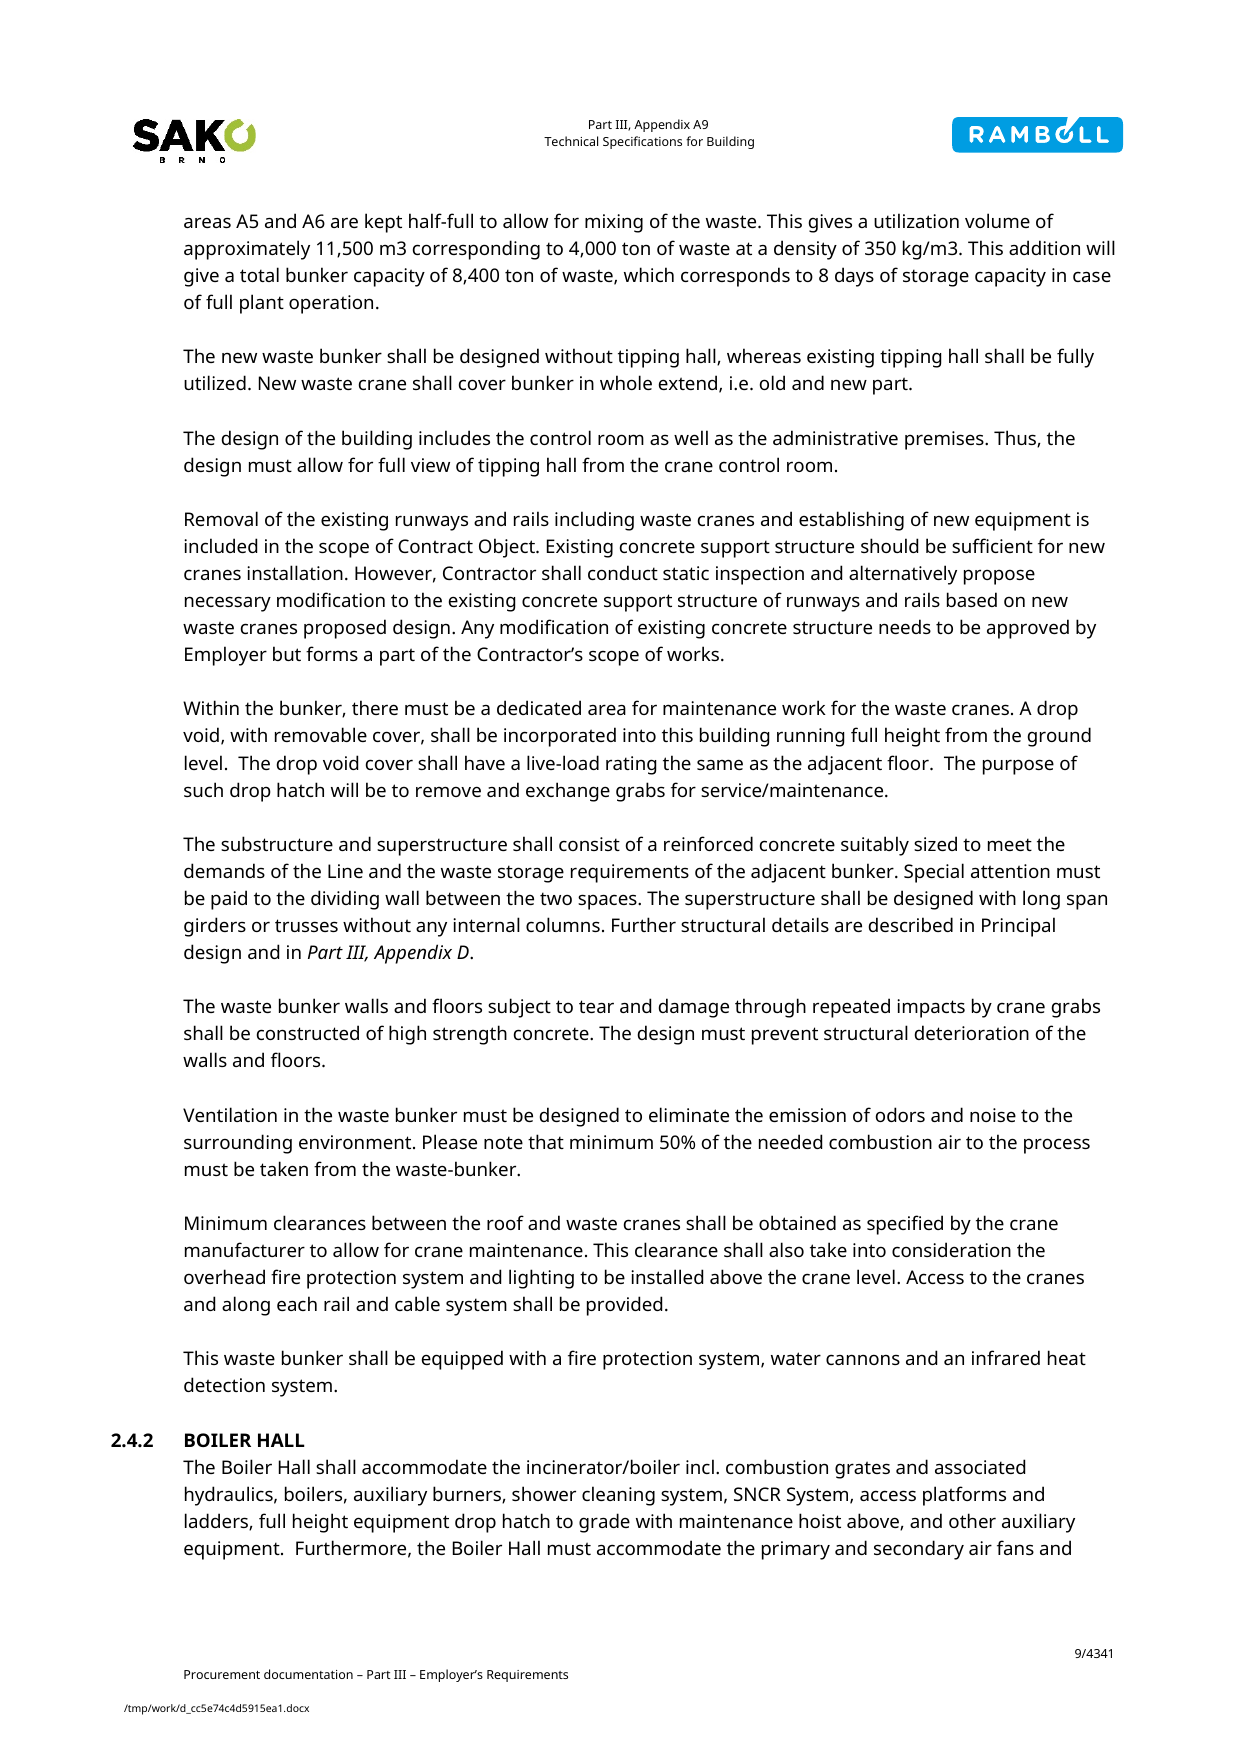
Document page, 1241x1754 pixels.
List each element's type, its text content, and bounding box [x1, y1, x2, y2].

picture [132, 119, 256, 163]
text Ventilation in the waste bunker must be designed to eliminate the emission of odors and noise to the surrounding environment. Please note that minimum 50% of the needed combustion air to the process must be taken from the waste-bunker. [183, 1100, 1116, 1182]
text This waste bunker shall be equipped with a fire protection system, water cannons and an infrared heat detection system. [183, 1344, 1116, 1398]
text Within the bunker, there must be a dedicated area for maintenance work for the waste cranes. A drop void, with removable cover, shall be incorporated into this building running full height from the ground level. The drop void cover shall have a live-load rating the same as the adjacent floor. The purpose of such drop hatch will be to remove and exchange grabs for service/maintenance. [183, 694, 1116, 802]
text The new waste bunker shall be designed without tipping hall, whereas existing tipping hall shall be fully utilized. New waste crane shall cover bunker in whole extend, i.e. old and new part. [183, 342, 1116, 396]
subtitle Boiler Hall [153, 1425, 1116, 1452]
text Removal of the existing runways and rails including waste cranes and establishing of new equipment is included in the scope of Contract Object. Existing concrete support structure should be sufficient for new cranes installation. However, Contractor shall conduct static inspection and alternatively propose necessary modification to the existing concrete support structure of runways and rails based on new waste cranes proposed design. Any modification of existing concrete structure needs to be approved by Employer but forms a part of the Contractor’s scope of works. [183, 504, 1116, 667]
text The waste bunker walls and floors subject to tear and damage through repeated impacts by crane grabs shall be constructed of high strength concrete. The design must prevent structural deterioration of the walls and floors. [183, 992, 1116, 1073]
text The substructure and superstructure shall consist of a reinforced concrete suitably sized to meet the demands of the Line and the waste storage requirements of the adjacent bunker. Special attention must be paid to the dividing wall between the two spaces. The superstructure shall be designed with long span girders or trusses without any internal columns. Further structural details are described in Principal design and in Part III, Appendix D. [183, 829, 1116, 965]
text The design of the building includes the control room as well as the administrative premises. Thus, the design must allow for full view of tipping hall from the crane control room. [183, 423, 1116, 477]
text Minimum clearances between the roof and waste cranes shall be obtained as specified by the crane manufacturer to allow for crane maintenance. This clearance shall also take into consideration the overhead fire protection system and lighting to be installed above the crane level. Access to the cranes and along each rail and cable system shall be provided. [183, 1209, 1116, 1317]
